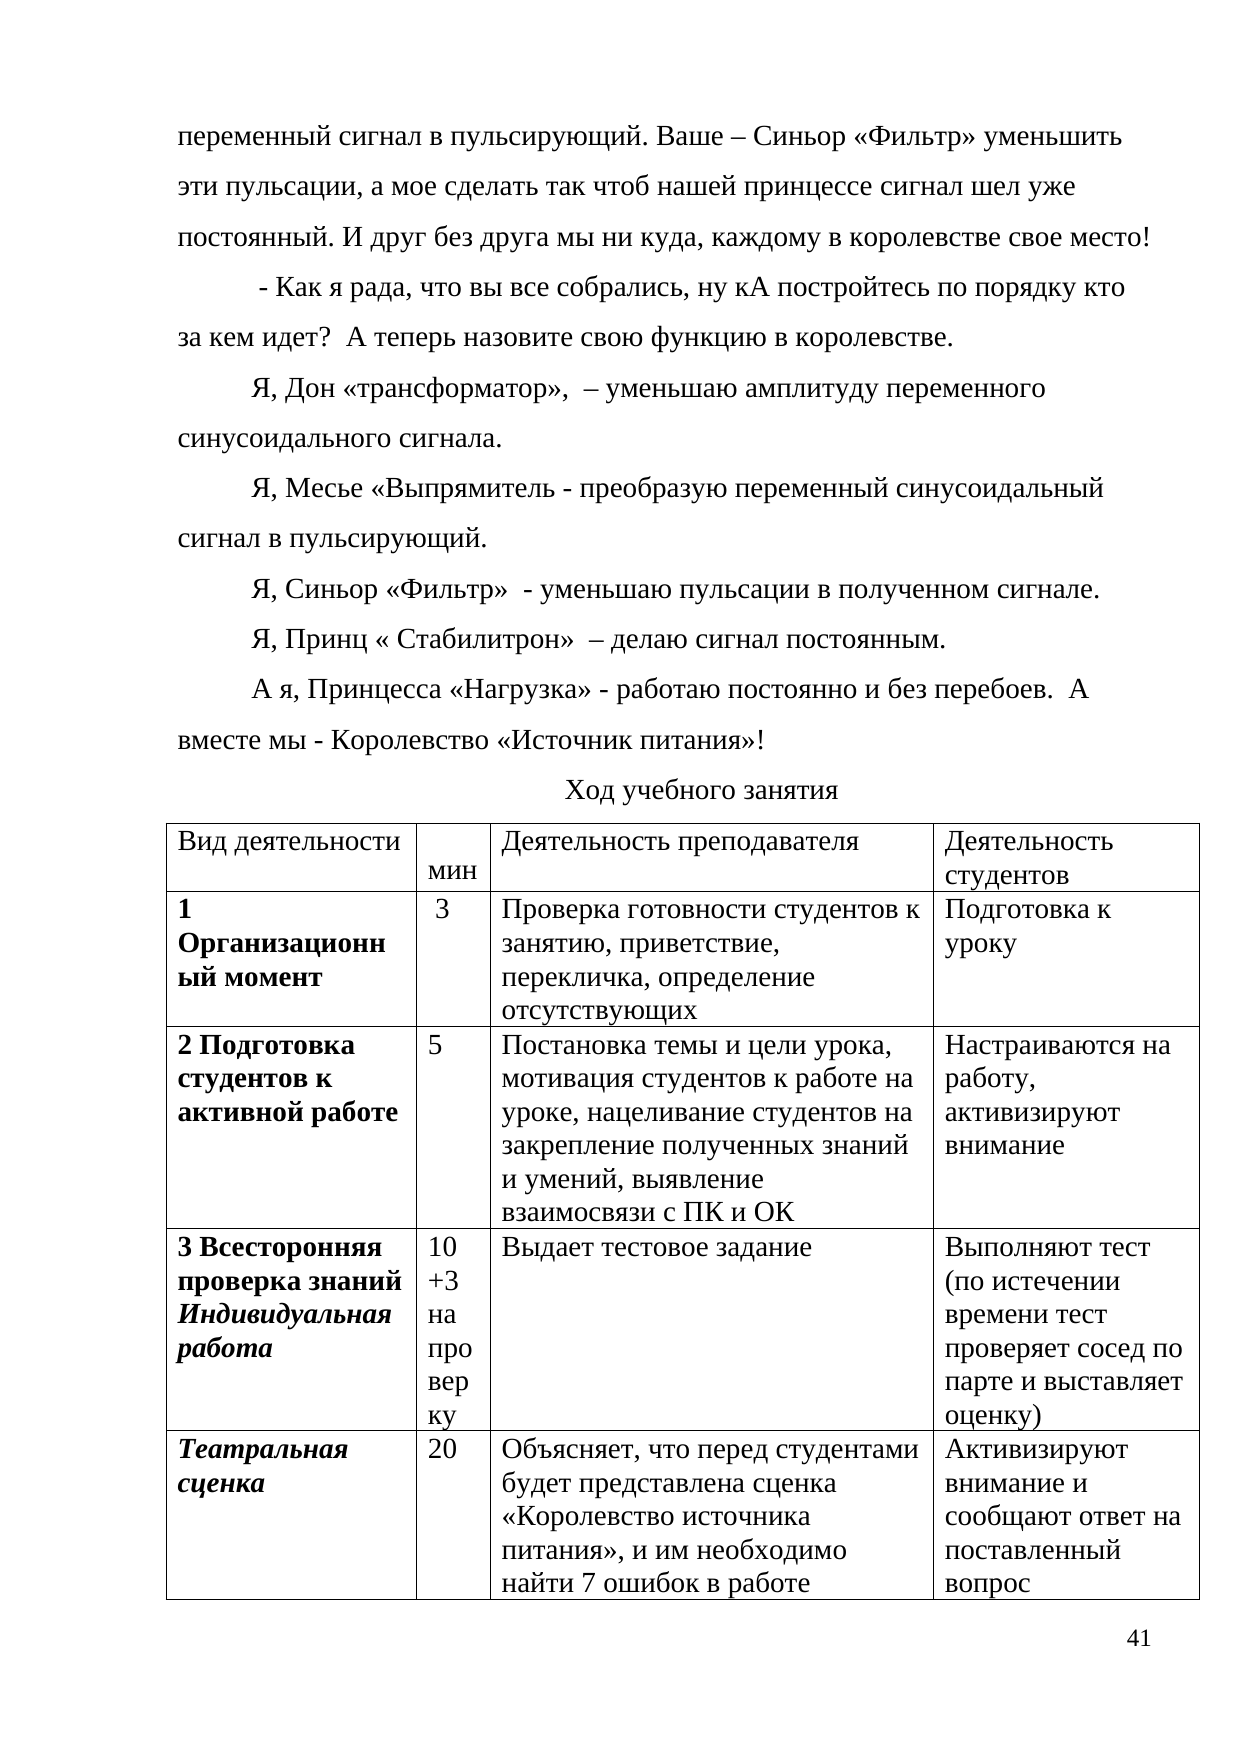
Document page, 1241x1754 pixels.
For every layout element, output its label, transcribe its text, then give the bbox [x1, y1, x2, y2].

table_header Вид деятельности [167, 824, 416, 891]
table_cell Настраиваются на работу, активизируют внимание [934, 1027, 1199, 1228]
table_cell 3 [417, 892, 490, 1026]
table_cell 20 [417, 1431, 490, 1599]
table_cell 5 [417, 1027, 490, 1228]
text Я, Месье «Выпрямитель - преобразую переменный синусоидальный сигнал в пульсирующий. [177, 470, 1152, 554]
table_cell Проверка готовности студентов к занятию, приветствие, перекличка, определение отсутствующих [491, 892, 933, 1026]
text Я, Дон «трансформатор», – уменьшаю амплитуду переменного синусоидального сигнала. [177, 370, 1152, 453]
table_cell 1 Организационный момент [167, 892, 416, 1026]
text Я, Принц « Стабилитрон» – делаю сигнал постоянным. [177, 621, 1152, 655]
text А я, Принцесса «Нагрузка» - работаю постоянно и без перебоев. А вместе мы - Королевство «Источник питания»! [177, 672, 1152, 755]
table_cell 3 Всесторонняя проверка знаний Индивидуальная работа [167, 1229, 416, 1430]
table_cell 2 Подготовка студентов к активной работе [167, 1027, 416, 1228]
text Ход учебного занятия [177, 772, 1152, 806]
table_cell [491, 1431, 933, 1599]
table_cell Подготовка к уроку [934, 892, 1199, 1026]
text - Как я рада, что вы все собрались, ну кА постройтесь по порядку кто за кем идет? А теперь назовите свою функцию в королевстве. [177, 269, 1152, 353]
text Я, Синьор «Фильтр» - уменьшаю пульсации в полученном сигнале. [177, 571, 1152, 604]
table_header Деятельность студентов [934, 824, 1199, 891]
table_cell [934, 1431, 1199, 1599]
table_cell Выполняют тест (по истечении времени тест проверяет сосед по парте и выставляет оценку) [934, 1229, 1199, 1430]
table_cell Театральная сценка [167, 1431, 416, 1599]
table_cell Постановка темы и цели урока, мотивация студентов к работе на уроке, нацеливание студентов на закрепление полученных знаний и умений, выявление взаимосвязи с ПК и ОК [491, 1027, 933, 1228]
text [177, 118, 1152, 252]
table_header мин [417, 824, 490, 891]
table_header Деятельность преподавателя [491, 824, 933, 891]
table_cell 10 +3 на проверку [417, 1229, 490, 1430]
table_cell Выдает тестовое задание [491, 1229, 933, 1430]
